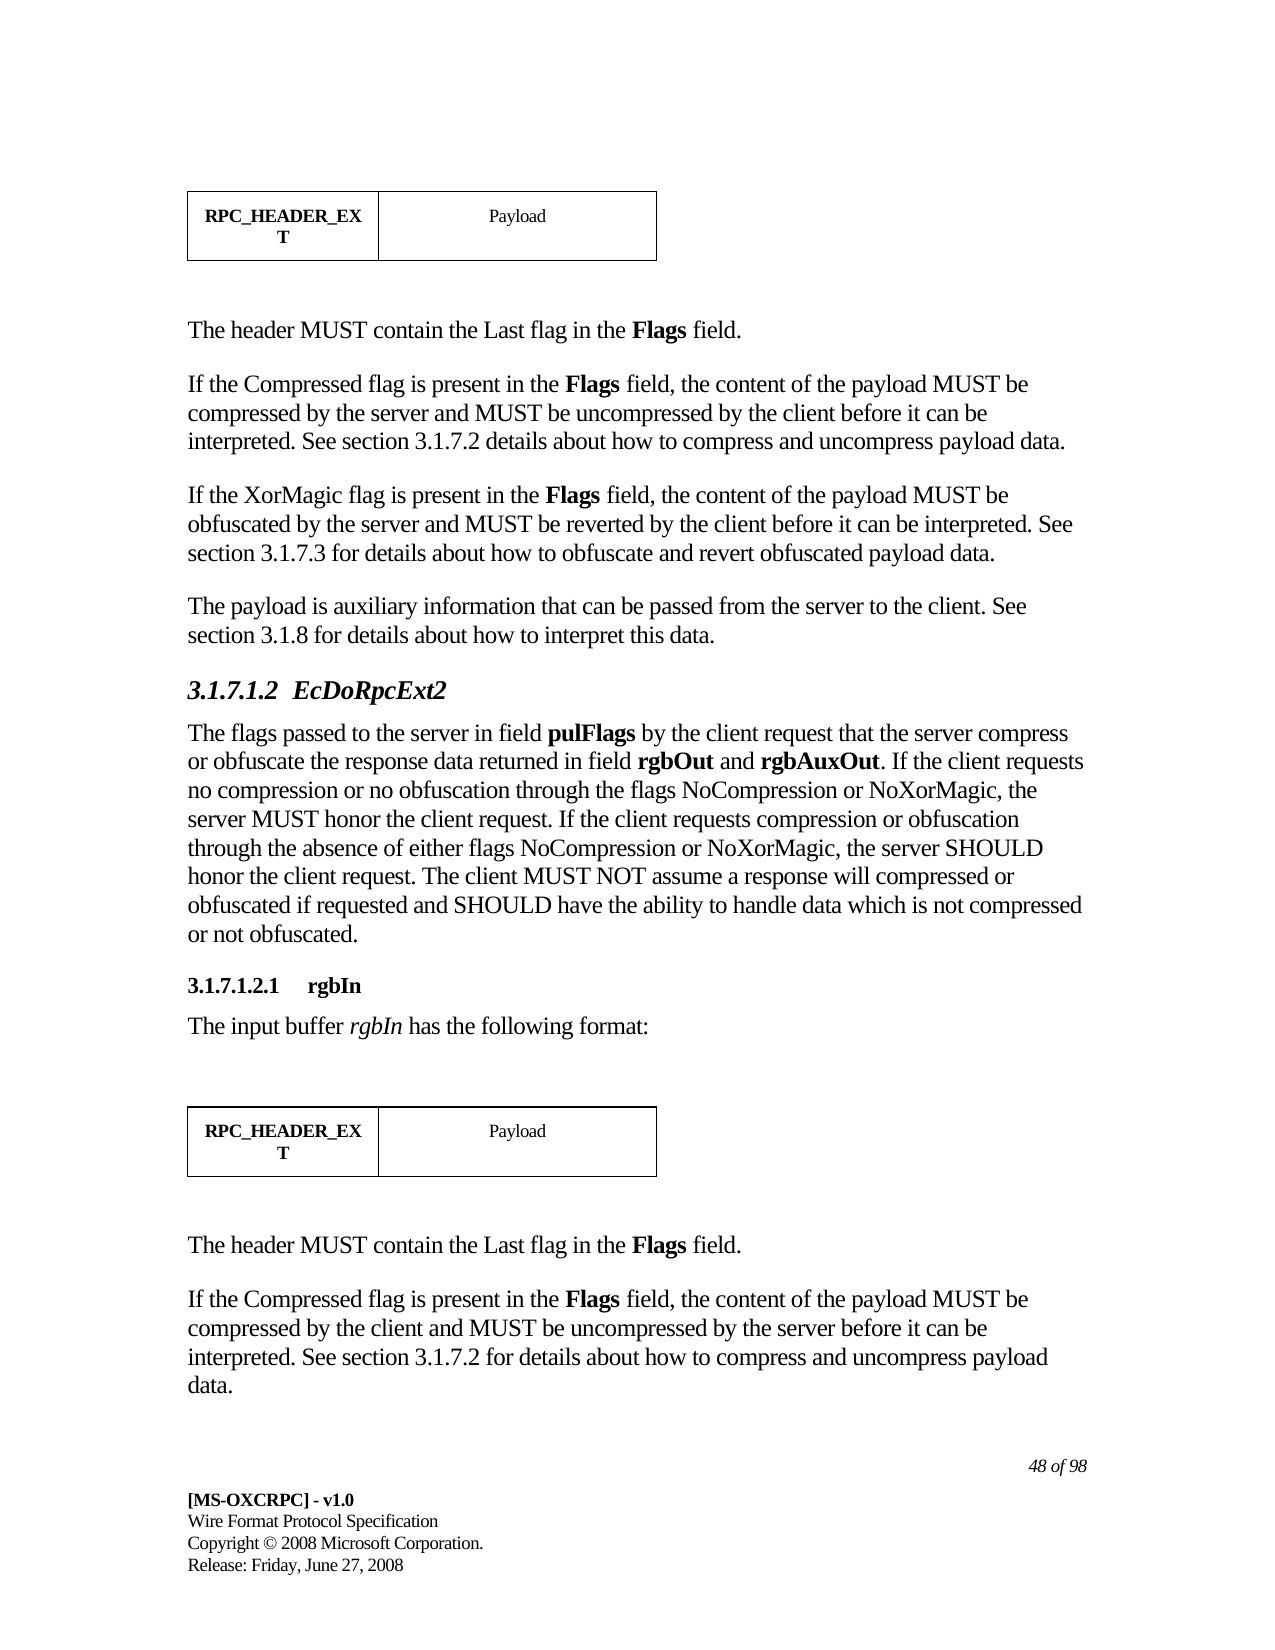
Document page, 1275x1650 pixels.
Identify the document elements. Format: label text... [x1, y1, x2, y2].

text The input buffer rgbIn has the following format: [187, 1011, 1087, 1040]
subtitle EcDoRpcExt2 [187, 674, 1087, 705]
text If the Compressed flag is present in the Flags field, the content of the payload MUST be compressed by the client and MUST be uncompressed by the server before it can be interpreted. See section 3.1.7.2 for details about how to compress and uncompress payload data. [187, 1284, 1087, 1399]
table_header Payload [379, 192, 656, 260]
table_header RPC_HEADER_EXT [188, 192, 378, 260]
subtitle rgbIn [187, 973, 1087, 999]
text If the Compressed flag is present in the Flags field, the content of the payload MUST be compressed by the server and MUST be uncompressed by the client before it can be interpreted. See section 3.1.7.2 details about how to compress and uncompress payload data. [187, 369, 1087, 455]
text If the XorMagic flag is present in the Flags field, the content of the payload MUST be obfuscated by the server and MUST be reverted by the client before it can be interpreted. See section 3.1.7.3 for details about how to obfuscate and revert obfuscated payload data. [187, 480, 1087, 566]
table_header RPC_HEADER_EXT [188, 1108, 378, 1176]
text The payload is auxiliary information that can be passed from the server to the client. See section 3.1.8 for details about how to interpret this data. [187, 591, 1087, 649]
table_header Payload [379, 1108, 656, 1176]
text The header MUST contain the Last flag in the Flags field. [187, 315, 1087, 344]
text The header MUST contain the Last flag in the Flags field. [187, 1230, 1087, 1259]
text The flags passed to the server in field pulFlags by the client request that the server compress or obfuscate the response data returned in field rgbOut and rgbAuxOut. If the client requests no compression or no obfuscation through the flags NoCompression or NoXorMagic, the server MUST honor the client request. If the client requests compression or obfuscation through the absence of either flags NoCompression or NoXorMagic, the server SHOULD honor the client request. The client MUST NOT assume a response will compressed or obfuscated if requested and SHOULD have the ability to handle data which is not compressed or not obfuscated. [187, 718, 1087, 948]
